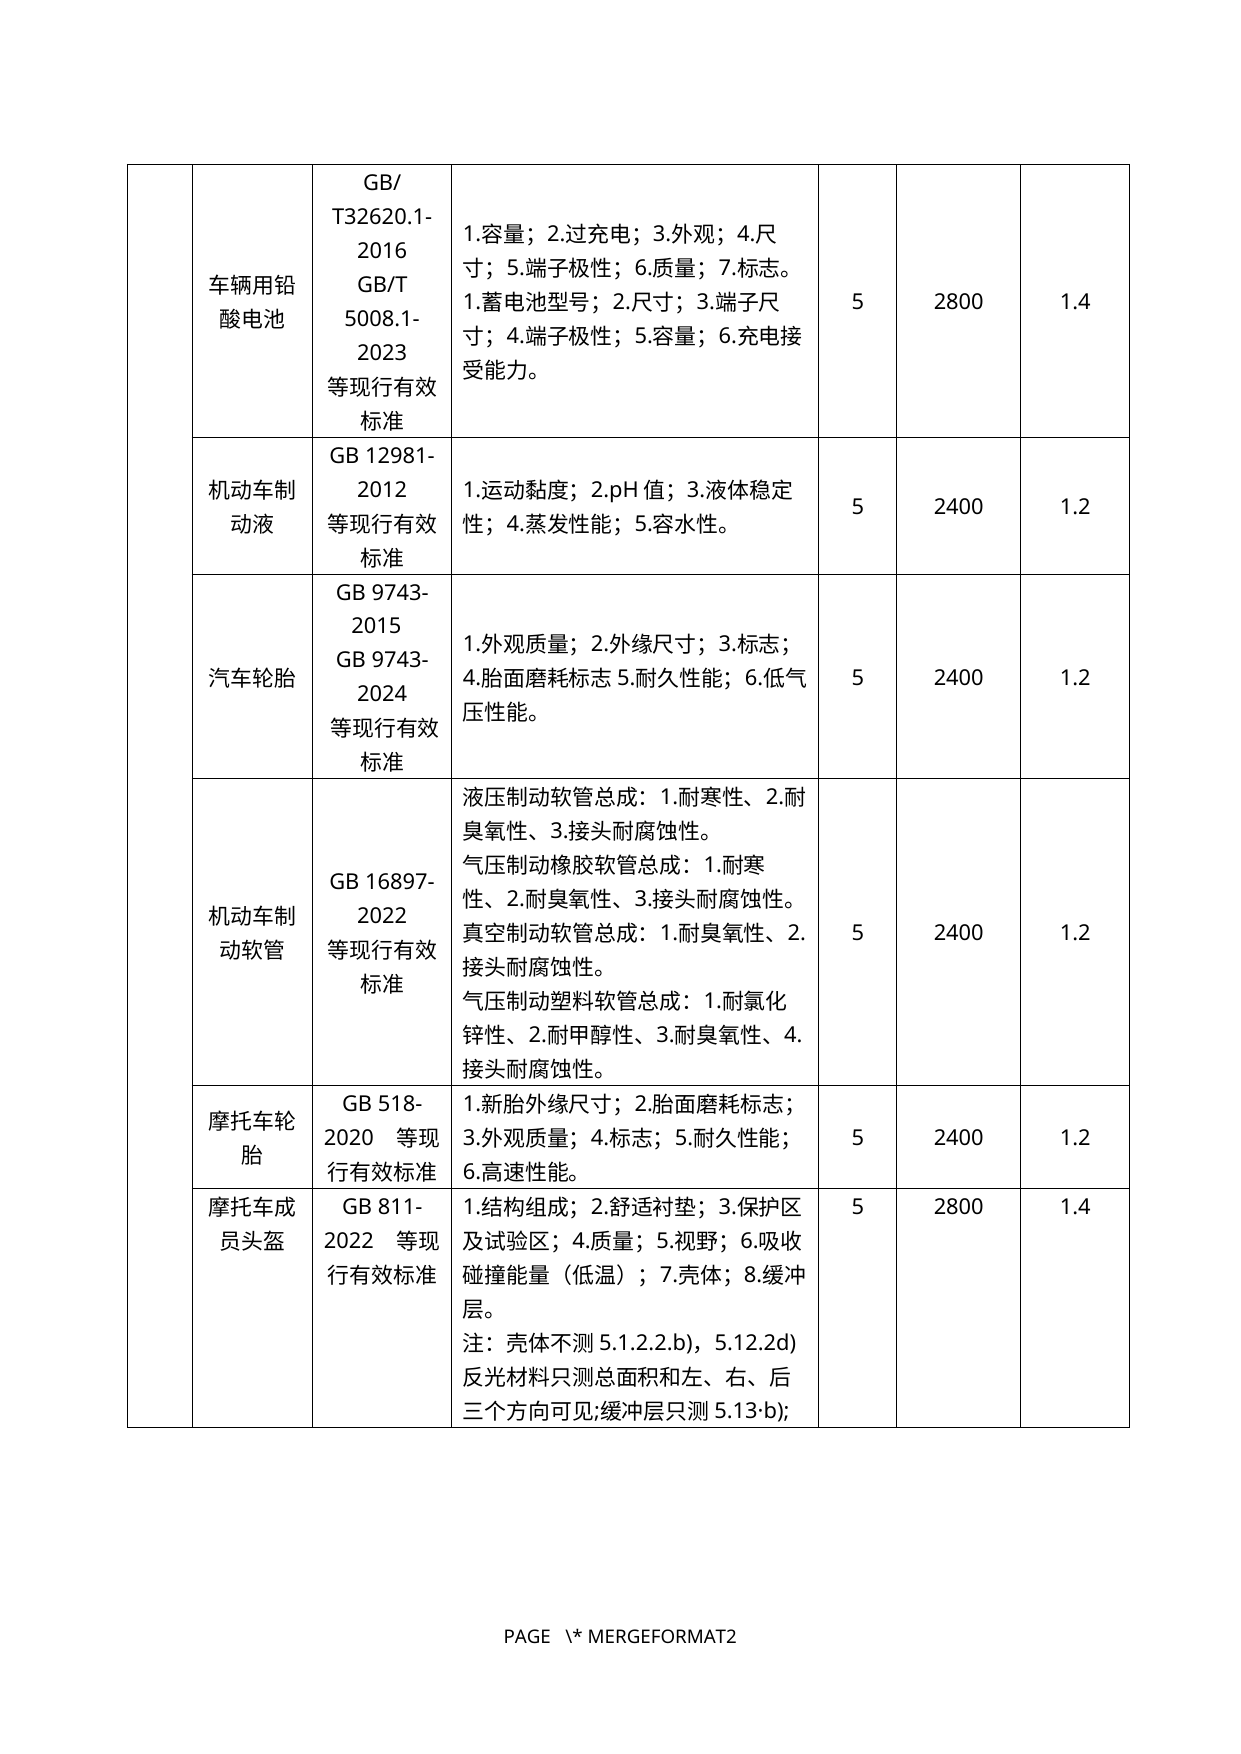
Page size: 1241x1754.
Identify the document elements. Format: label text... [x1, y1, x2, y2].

table_cell 2800 [897, 165, 1020, 437]
table_cell 5 [819, 575, 896, 778]
table_cell GB 811-2022 等现行有效标准 [313, 1189, 451, 1427]
table_cell GB 9743-2015 GB 9743-2024 等现行有效标准 [313, 575, 451, 778]
table_cell 5 [819, 1189, 896, 1427]
table_cell 汽车轮胎 [193, 575, 312, 778]
table_cell GB 518-2020 等现行有效标准 [313, 1086, 451, 1188]
table_cell 1.4 [1021, 1189, 1129, 1427]
table_cell 1.容量；2.过充电；3.外观；4.尺寸；5.端子极性；6.质量；7.标志。 1.蓄电池型号；2.尺寸；3.端子尺寸；4.端子极性；5.容量；6.充电接受能力。 [452, 165, 818, 437]
table_cell 1.2 [1021, 779, 1129, 1085]
table_cell 2400 [897, 438, 1020, 573]
table_cell 5 [819, 438, 896, 573]
table_cell 1.结构组成；2.舒适衬垫；3.保护区及试验区；4.质量；5.视野；6.吸收碰撞能量（低温）；7.壳体；8.缓冲层。 注：壳体不测 5.1.2.2.b)，5.12.2d)反光材料只测总面积和左、右、后三个方向可见;缓冲层只测 5.13·b); [452, 1189, 818, 1427]
table_cell 5 [819, 165, 896, 437]
table_cell 1.外观质量；2.外缘尺寸；3.标志；4.胎面磨耗标志5.耐久性能；6.低气压性能。 [452, 575, 818, 778]
table_cell GB 16897-2022 等现行有效标准 [313, 779, 451, 1085]
table_cell 2400 [897, 779, 1020, 1085]
table_cell 2400 [897, 1086, 1020, 1188]
table_cell 机动车制动液 [193, 438, 312, 573]
table_cell 2400 [897, 575, 1020, 778]
table_cell 2800 [897, 1189, 1020, 1427]
table_cell 1.运动黏度；2.pH值；3.液体稳定性；4.蒸发性能；5.容水性。 [452, 438, 818, 573]
table_cell 5 [819, 1086, 896, 1188]
table_cell 摩托车成员头盔 [193, 1189, 312, 1427]
table_cell GB/T32620.1-2016 GB/T 5008.1-2023 等现行有效标准 [313, 165, 451, 437]
table_cell 5 [819, 779, 896, 1085]
table_cell 1.2 [1021, 575, 1129, 778]
table_cell GB 12981-2012 等现行有效标准 [313, 438, 451, 573]
table_cell 1.2 [1021, 438, 1129, 573]
table_cell 机动车制动软管 [193, 779, 312, 1085]
table_cell 1.新胎外缘尺寸；2.胎面磨耗标志；3.外观质量；4.标志；5.耐久性能；6.高速性能。 [452, 1086, 818, 1188]
table_cell 摩托车轮胎 [193, 1086, 312, 1188]
table_cell 液压制动软管总成：1.耐寒性、2.耐臭氧性、3.接头耐腐蚀性。 气压制动橡胶软管总成：1.耐寒性、2.耐臭氧性、3.接头耐腐蚀性。 真空制动软管总成：1.耐臭氧性、2.接头耐腐蚀性。 气压制动塑料软管总成：1.耐氯化锌性、2.耐甲醇性、3.耐臭氧性、4.接头耐腐蚀性。 [452, 779, 818, 1085]
table_cell 1.4 [1021, 165, 1129, 437]
table_cell 车辆用铅酸电池 [193, 165, 312, 437]
table_cell 1.2 [1021, 1086, 1129, 1188]
